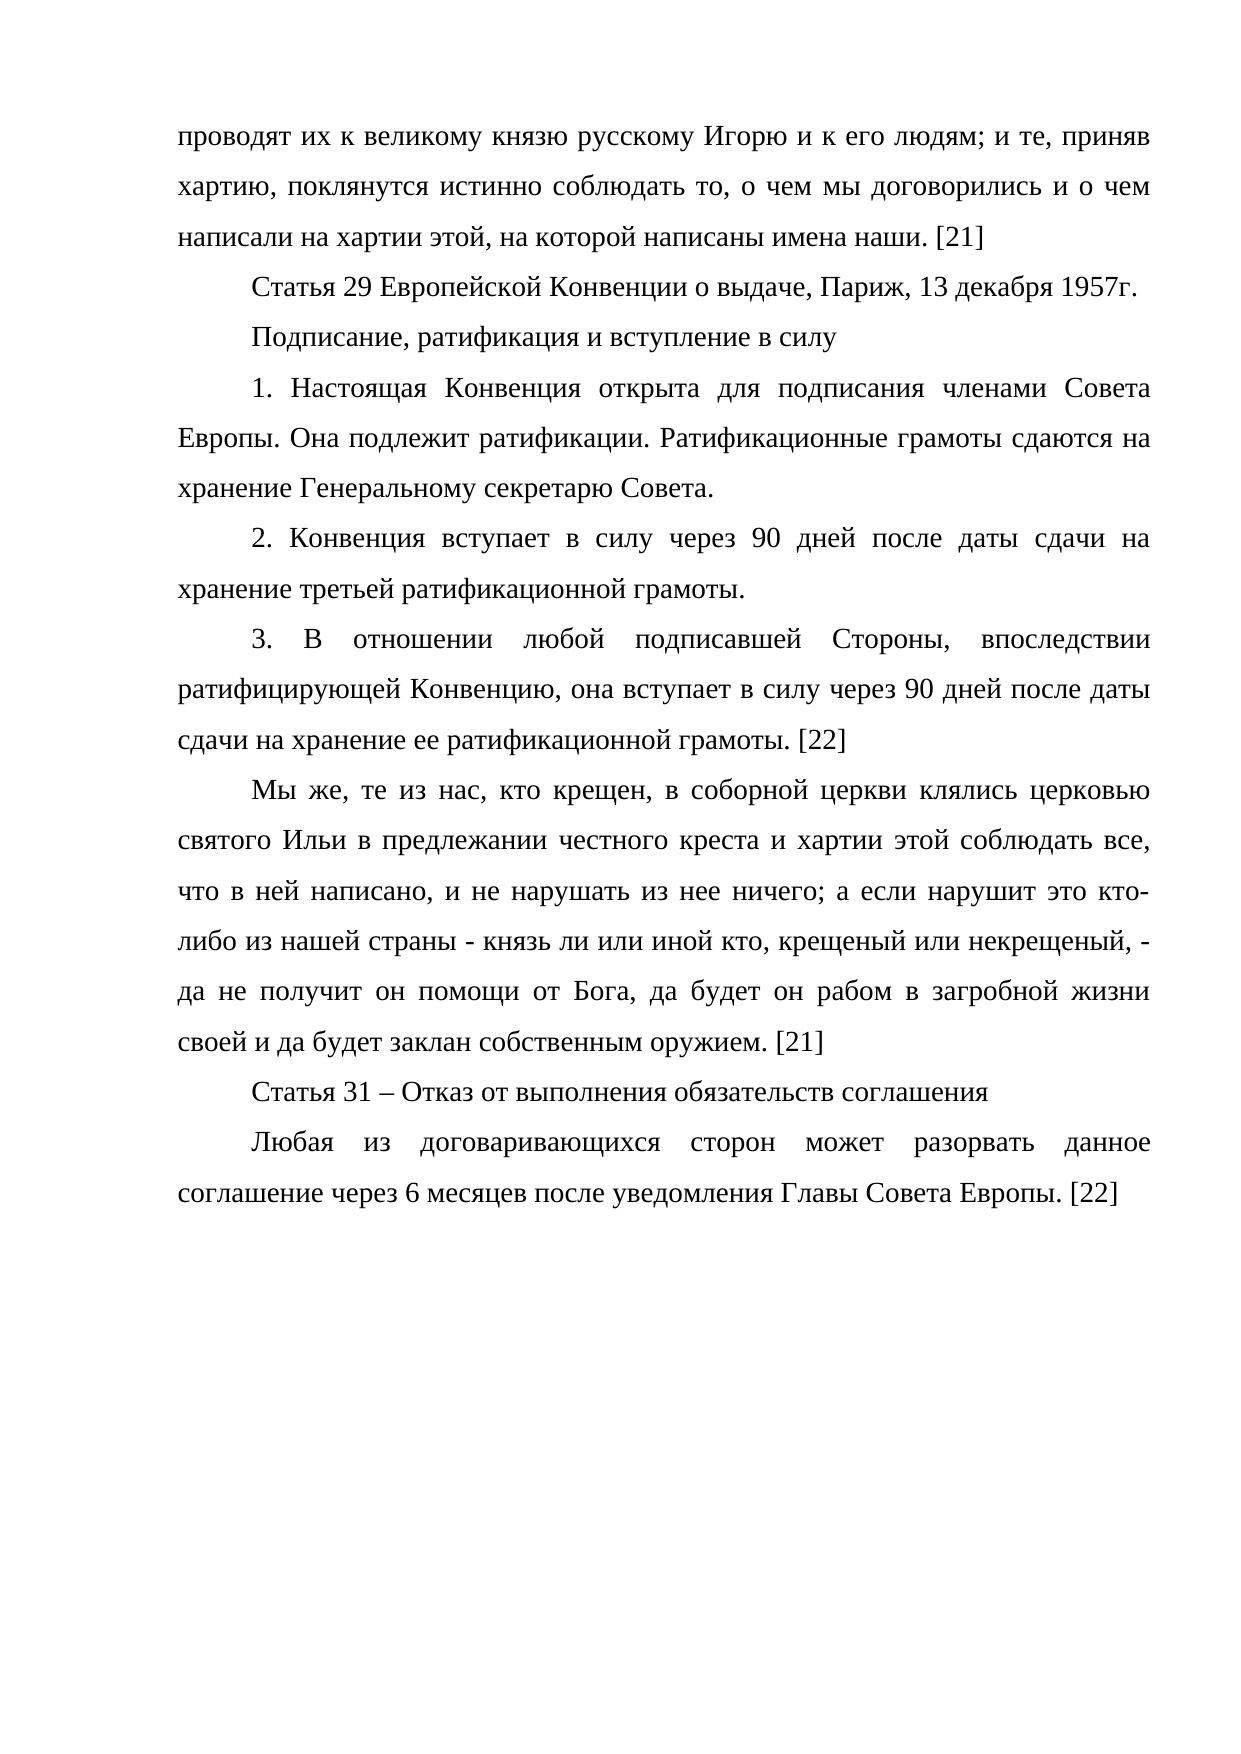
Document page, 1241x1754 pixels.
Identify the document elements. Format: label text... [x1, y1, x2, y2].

text 1. Настоящая Конвенция открыта для подписания членами Совета Европы. Она подлежит ратификации. Ратификационные грамоты сдаются на хранение Генеральному секретарю Совета. [177, 370, 1152, 504]
text Любая из договаривающихся сторон может разорвать данное соглашение через 6 месяцев после уведомления Главы Совета Европы. [22] [177, 1124, 1152, 1208]
text Подписание, ратификация и вступление в силу [177, 319, 1152, 353]
text Мы же, те из нас, кто крещен, в соборной церкви клялись церковью святого Ильи в предлежании честного креста и хартии этой соблюдать все, что в ней написано, и не нарушать из нее ничего; а если нарушит это кто-либо из нашей страны - князь ли или иной кто, крещеный или некрещеный, - да не получит он помощи от Бога, да будет он рабом в загробной жизни своей и да будет заклан собственным оружием. [21] [177, 772, 1152, 1057]
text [177, 118, 1152, 252]
text 3. В отношении любой подписавшей Стороны, впоследствии ратифицирующей Конвенцию, она вступает в силу через 90 дней после даты сдачи на хранение ее ратификационной грамоты. [22] [177, 621, 1152, 755]
text Статья 29 Европейской Конвенции о выдаче, Париж, 13 декабря 1957г. [177, 269, 1152, 303]
text Статья 31 – Отказ от выполнения обязательств соглашения [177, 1074, 1152, 1108]
text 2. Конвенция вступает в силу через 90 дней после даты сдачи на хранение третьей ратификационной грамоты. [177, 521, 1152, 604]
